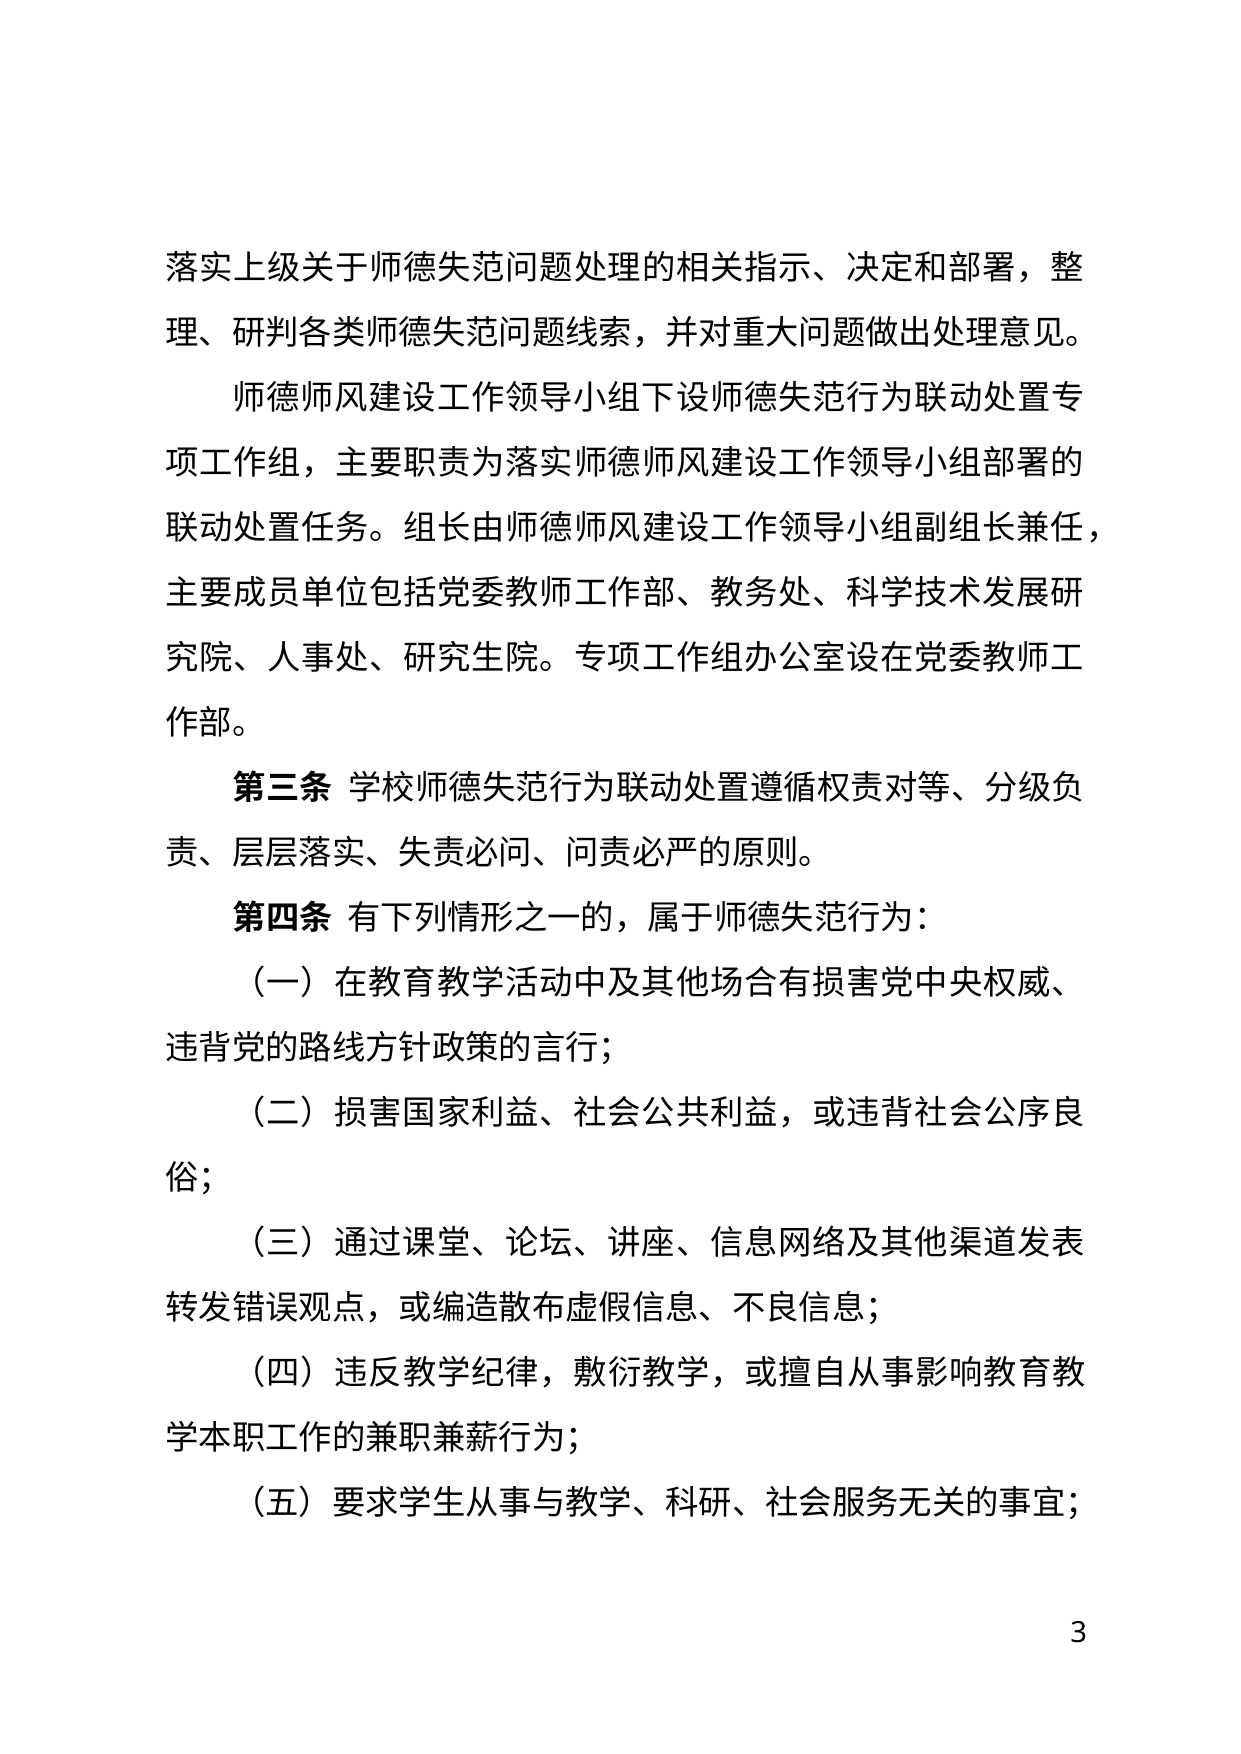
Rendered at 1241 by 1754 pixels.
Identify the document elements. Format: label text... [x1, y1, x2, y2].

text 第三条 学校师德失范行为联动处置遵循权责对等、分级负责、层层落实、失责必问、问责必严的原则。 [165, 753, 1087, 883]
text （四）违反教学纪律，敷衍教学，或擅自从事影响教育教学本职工作的兼职兼薪行为； [165, 1338, 1087, 1468]
text 师德师风建设工作领导小组下设师德失范行为联动处置专项工作组，主要职责为落实师德师风建设工作领导小组部署的联动处置任务。组长由师德师风建设工作领导小组副组长兼任，主要成员单位包括党委教师工作部、教务处、科学技术发展研究院、人事处、研究生院。专项工作组办公室设在党委教师工作部。 [165, 363, 1087, 753]
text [165, 233, 1087, 363]
text 第四条 有下列情形之一的，属于师德失范行为： [165, 883, 1087, 948]
text （二）损害国家利益、社会公共利益，或违背社会公序良俗； [165, 1078, 1087, 1208]
text （三）通过课堂、论坛、讲座、信息网络及其他渠道发表、转发错误观点，或编造散布虚假信息、不良信息； [165, 1208, 1087, 1338]
text （五）要求学生从事与教学、科研、社会服务无关的事宜； [165, 1468, 1087, 1533]
text （一）在教育教学活动中及其他场合有损害党中央权威、违背党的路线方针政策的言行； [165, 948, 1087, 1078]
